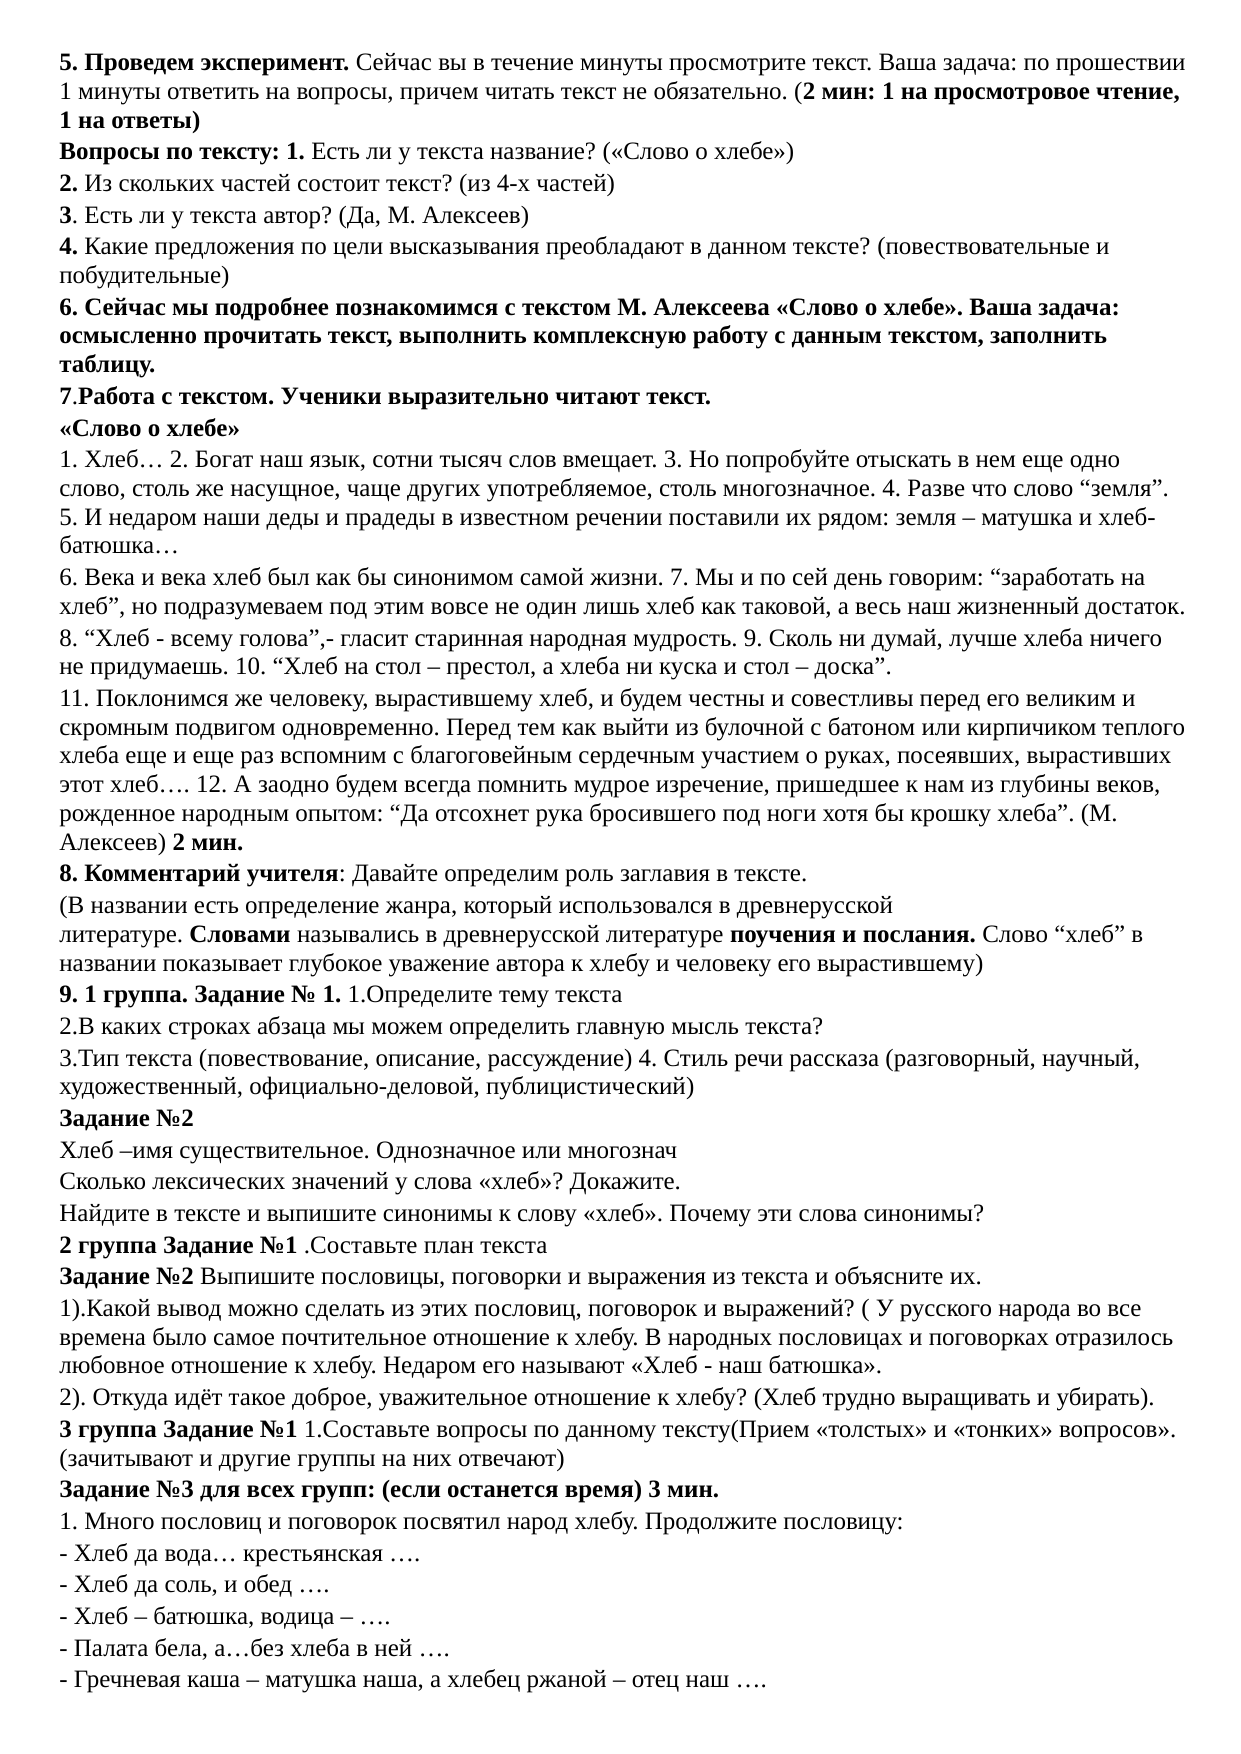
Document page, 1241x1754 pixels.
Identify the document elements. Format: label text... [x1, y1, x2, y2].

text 1. Много пословиц и поговорок посвятил народ хлебу. Продолжите пословицу: [59, 1506, 1193, 1535]
text 3. Есть ли у текста автор? (Да, М. Алексеев) [59, 200, 1193, 228]
text 9. 1 группа. Задание № 1. 1.Определите тему текста [59, 979, 1193, 1008]
text Сколько лексических значений у слова «хлеб»? Докажите. [59, 1166, 1193, 1195]
text 3 группа Задание №1 1.Составьте вопросы по данному тексту(Прием «толстых» и «тонких» вопросов». (зачитывают и другие группы на них отвечают) [59, 1414, 1193, 1471]
text 8. “Хлеб - всему голова”,- гласит старинная народная мудрость. 9. Сколь ни думай, лучше хлеба ничего не придумаешь. 10. “Хлеб на стол – престол, а хлеба ни куска и стол – доска”. [59, 623, 1193, 680]
text 2. Из скольких частей состоит текст? (из 4-х частей) [59, 168, 1193, 197]
text 5. Проведем эксперимент. Сейчас вы в течение минуты просмотрите текст. Ваша задача: по прошествии 1 минуты ответить на вопросы, причем читать текст не обязательно. (2 мин: 1 на просмотровое чтение, 1 на ответы) [59, 47, 1193, 133]
text 2.В каких строках абзаца мы можем определить главную мысль текста? [59, 1011, 1193, 1040]
text 2 группа Задание №1 .Составьте план текста [59, 1230, 1193, 1258]
text Задание №3 для всех групп: (если останется время) 3 мин. [59, 1474, 1193, 1503]
text - Хлеб да соль, и обед …. [59, 1569, 1193, 1598]
text Задание №2 Выпишите пословицы, поговорки и выражения из текста и объясните их. [59, 1261, 1193, 1290]
text 7.Работа с текстом. Ученики выразительно читают текст. [59, 381, 1193, 410]
text Задание №2 [59, 1103, 1193, 1132]
text Хлеб –имя существительное. Однозначное или многознач [59, 1135, 1193, 1163]
text 3.Тип текста (повествование, описание, рассуждение) 4. Стиль речи рассказа (разговорный, научный, художественный, официально-деловой, публицистический) [59, 1043, 1193, 1100]
text 8. Комментарий учителя: Давайте определим роль заглавия в тексте. [59, 858, 1193, 887]
text 11. Поклонимся же человеку, вырастившему хлеб, и будем честны и совестливы перед его великим и скромным подвигом одновременно. Перед тем как выйти из булочной с батоном или кирпичиком теплого хлеба еще и еще раз вспомним с благоговейным сердечным участием о руках, посеявших, вырастивших этот хлеб…. 12. А заодно будем всегда помнить мудрое изречение, пришедшее к нам из глубины веков, рожденное народным опытом: “Да отсохнет рука бросившего под ноги хотя бы крошку хлеба”. (М. Алексеев) 2 мин. [59, 683, 1193, 856]
text - Гречневая каша – матушка наша, а хлебец ржаной – отец наш …. [59, 1664, 1193, 1693]
text 4. Какие предложения по цели высказывания преобладают в данном тексте? (повествовательные и побудительные) [59, 231, 1193, 289]
text - Палата бела, а…без хлеба в ней …. [59, 1633, 1193, 1661]
text 6. Сейчас мы подробнее познакомимся с текстом М. Алексеева «Слово о хлебе». Ваша задача: осмысленно прочитать текст, выполнить комплексную работу с данным текстом, заполнить таблицу. [59, 292, 1193, 378]
text (В названии есть определение жанра, который использовался в древнерусской литературе. Словами назывались в древнерусской литературе поучения и послания. Слово “хлеб” в названии показывает глубокое уважение автора к хлебу и человеку его вырастившему) [59, 890, 1193, 976]
text - Хлеб да вода… крестьянская …. [59, 1538, 1193, 1566]
text - Хлеб – батюшка, водица – …. [59, 1601, 1193, 1630]
text Найдите в тексте и выпишите синонимы к слову «хлеб». Почему эти слова синонимы? [59, 1198, 1193, 1227]
text 6. Века и века хлеб был как бы синонимом самой жизни. 7. Мы и по сей день говорим: “заработать на хлеб”, но подразумеваем под этим вовсе не один лишь хлеб как таковой, а весь наш жизненный достаток. [59, 562, 1193, 620]
text 1).Какой вывод можно сделать из этих пословиц, поговорок и выражений? ( У русского народа во все времена было самое почтительное отношение к хлебу. В народных пословицах и поговорках отразилось любовное отношение к хлебу. Недаром его называют «Хлеб - наш батюшка». [59, 1293, 1193, 1379]
text «Слово о хлебе» [59, 413, 1193, 441]
text 2). Откуда идёт такое доброе, уважительное отношение к хлебу? (Хлеб трудно выращивать и убирать). [59, 1382, 1193, 1411]
text 1. Хлеб… 2. Богат наш язык, сотни тысяч слов вмещает. 3. Но попробуйте отыскать в нем еще одно слово, столь же насущное, чаще других употребляемое, столь многозначное. 4. Разве что слово “земля”. 5. И недаром наши деды и прадеды в известном речении поставили их рядом: земля – матушка и хлеб- батюшка… [59, 444, 1193, 559]
text Вопросы по тексту: 1. Есть ли у текста название? («Слово о хлебе») [59, 136, 1193, 165]
